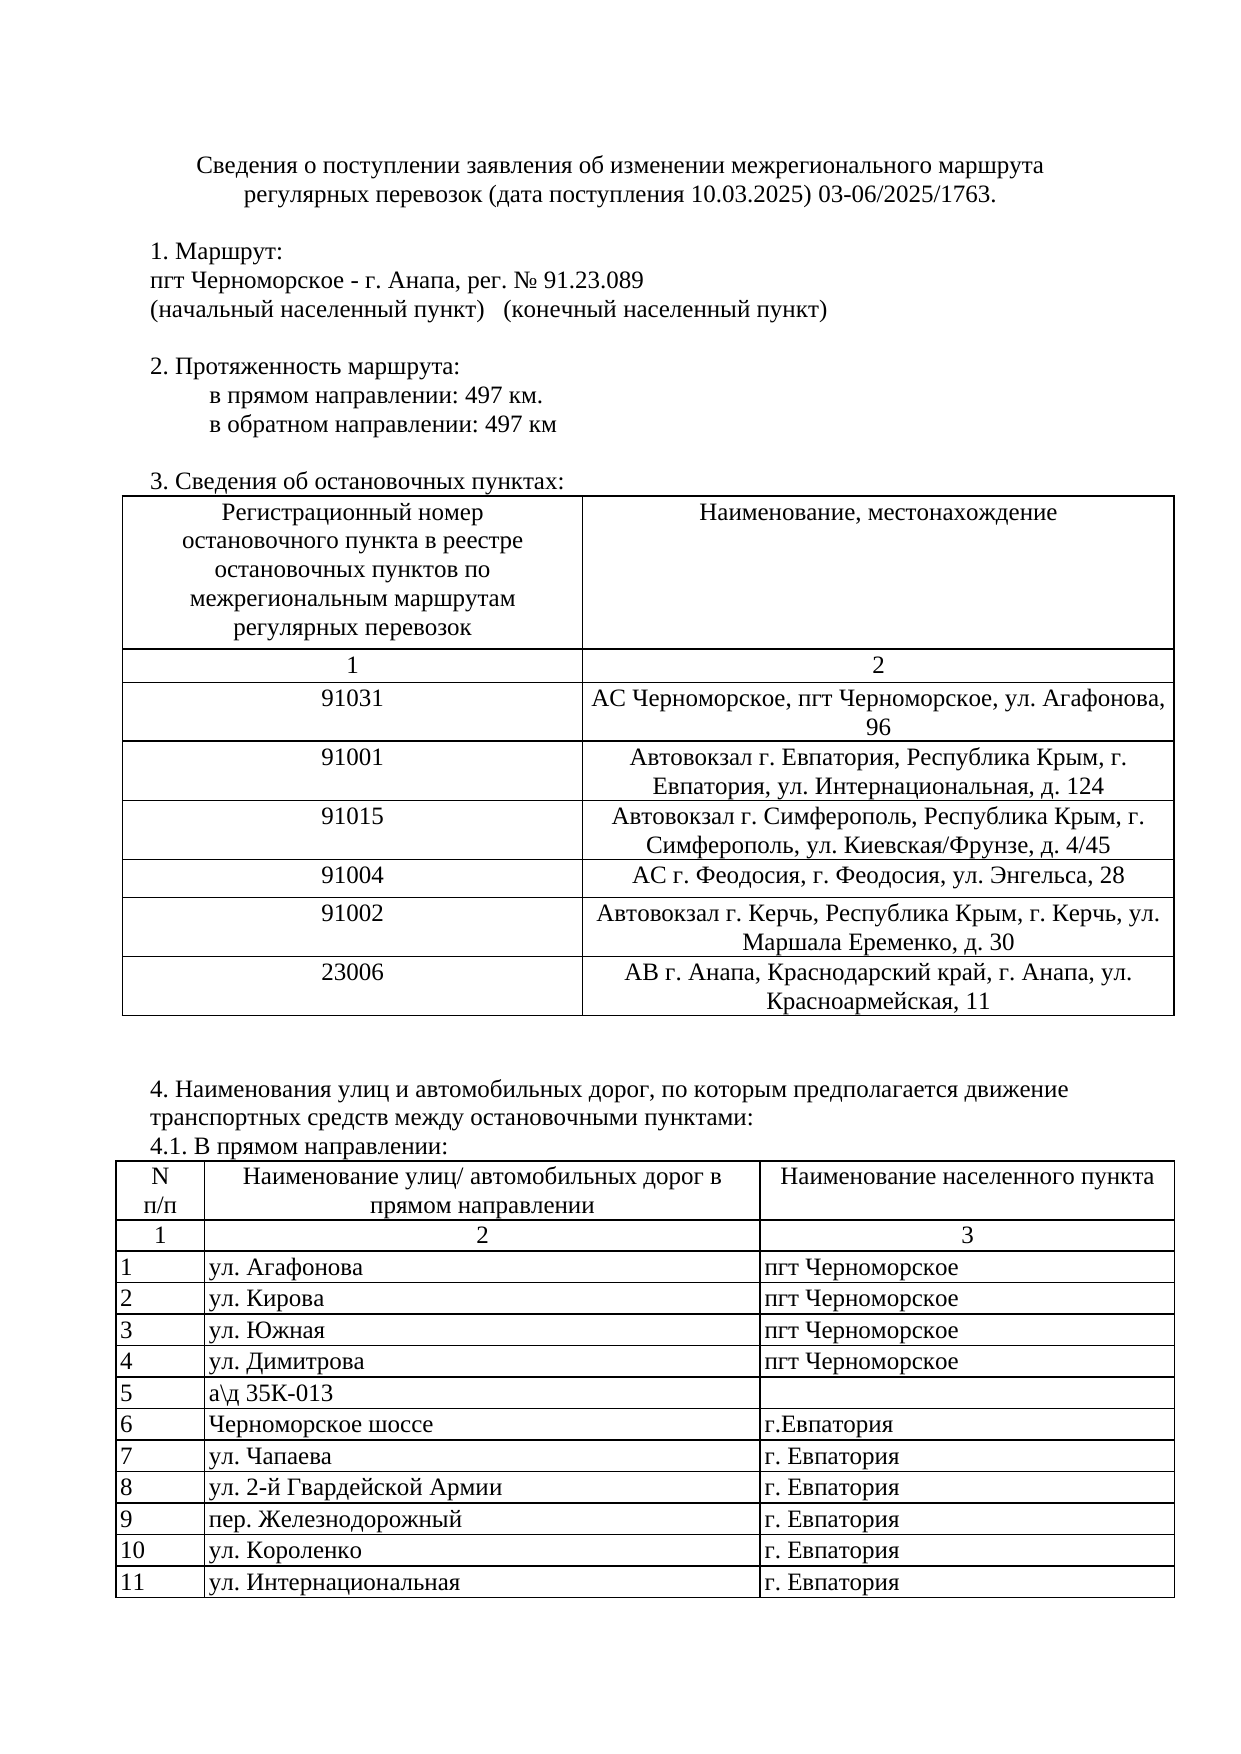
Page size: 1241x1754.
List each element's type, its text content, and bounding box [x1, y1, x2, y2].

table_cell 2 [205, 1221, 759, 1250]
table_cell Автовокзал г. Керчь, Республика Крым, г. Керчь, ул. Маршала Еременко, д. 30 [583, 898, 1173, 956]
table_cell 6 [117, 1409, 204, 1439]
table_cell 3 [117, 1315, 204, 1345]
table_cell 1 [123, 650, 582, 681]
table_cell 91015 [123, 801, 582, 858]
table_header Наименование населенного пункта [761, 1162, 1174, 1219]
table_cell 91004 [123, 860, 582, 896]
table_cell г. Евпатория [761, 1441, 1174, 1471]
table_cell 9 [117, 1504, 204, 1533]
table_cell АС г. Феодосия, г. Феодосия, ул. Энгельса, 28 [583, 860, 1173, 896]
table_cell [761, 1378, 1174, 1408]
text пгт Черноморское - г. Анапа, рег. № 91.23.089 [150, 265, 1090, 294]
table_cell ул. Короленко [205, 1535, 759, 1565]
table_cell г.Евпатория [761, 1409, 1174, 1439]
table_cell пгт Черноморское [761, 1315, 1174, 1345]
text 4.1. В прямом направлении: [150, 1131, 1090, 1160]
table_cell г. Евпатория [761, 1504, 1174, 1533]
table_cell а\д 35К-013 [205, 1378, 759, 1408]
table_cell 3 [761, 1221, 1174, 1250]
text 3. Сведения об остановочных пунктах: [150, 466, 1090, 495]
table_cell ул. Кирова [205, 1283, 759, 1313]
table_cell Черноморское шоссе [205, 1409, 759, 1439]
table_header Регистрационный номер остановочного пункта в реестре остановочных пунктов по межрегиональным маршрутам регулярных перевозок [123, 497, 582, 648]
table_cell 1 [117, 1252, 204, 1282]
table_cell Автовокзал г. Симферополь, Республика Крым, г. Симферополь, ул. Киевская/Фрунзе, д. 4/45 [583, 801, 1173, 858]
table_cell ул. Димитрова [205, 1346, 759, 1376]
table_cell пер. Железнодорожный [205, 1504, 759, 1533]
table_cell 91031 [123, 683, 582, 740]
table_cell Автовокзал г. Евпатория, Республика Крым, г. Евпатория, ул. Интернациональная, д. 124 [583, 742, 1173, 799]
table_cell 8 [117, 1472, 204, 1502]
table_cell АС Черноморское, пгт Черноморское, ул. Агафонова, 96 [583, 683, 1173, 740]
table_cell пгт Черноморское [761, 1283, 1174, 1313]
table_cell г. Евпатория [761, 1472, 1174, 1502]
table_cell пгт Черноморское [761, 1346, 1174, 1376]
table_cell 5 [117, 1378, 204, 1408]
table_cell АВ г. Анапа, Краснодарский край, г. Анапа, ул. Красноармейская, 11 [583, 957, 1173, 1014]
table_cell г. Евпатория [761, 1535, 1174, 1565]
table_header Наименование, местонахождение [583, 497, 1173, 648]
table_cell 2 [117, 1283, 204, 1313]
table_cell 23006 [123, 957, 582, 1014]
table_cell ул. Южная [205, 1315, 759, 1345]
table_header N п/п [117, 1162, 204, 1219]
table_cell г. Евпатория [761, 1567, 1174, 1596]
table_cell 2 [583, 650, 1173, 681]
text в обратном направлении: 497 км [150, 409, 1090, 437]
text в прямом направлении: 497 км. [150, 380, 1090, 409]
text (начальный населенный пункт) (конечный населенный пункт) [150, 294, 1090, 322]
table_cell 11 [117, 1567, 204, 1596]
table_cell 10 [117, 1535, 204, 1565]
text 1. Маршрут: [150, 236, 1090, 265]
table_cell пгт Черноморское [761, 1252, 1174, 1282]
table_cell ул. Чапаева [205, 1441, 759, 1471]
table_cell 1 [117, 1221, 204, 1250]
table_cell ул. Интернациональная [205, 1567, 759, 1596]
text Сведения о поступлении заявления об изменении межрегионального маршрута регулярных перевозок (дата поступления 10.03.2025) 03-06/2025/1763. [150, 150, 1090, 207]
table_cell 4 [117, 1346, 204, 1376]
text 2. Протяженность маршрута: [150, 351, 1090, 380]
table_cell 91001 [123, 742, 582, 799]
table_cell 91002 [123, 898, 582, 956]
table_cell ул. 2-й Гвардейской Армии [205, 1472, 759, 1502]
table_header Наименование улиц/ автомобильных дорог в прямом направлении [205, 1162, 759, 1219]
text 4. Наименования улиц и автомобильных дорог, по которым предполагается движение транспортных средств между остановочными пунктами: [150, 1074, 1090, 1131]
table_cell 7 [117, 1441, 204, 1471]
table_cell ул. Агафонова [205, 1252, 759, 1282]
